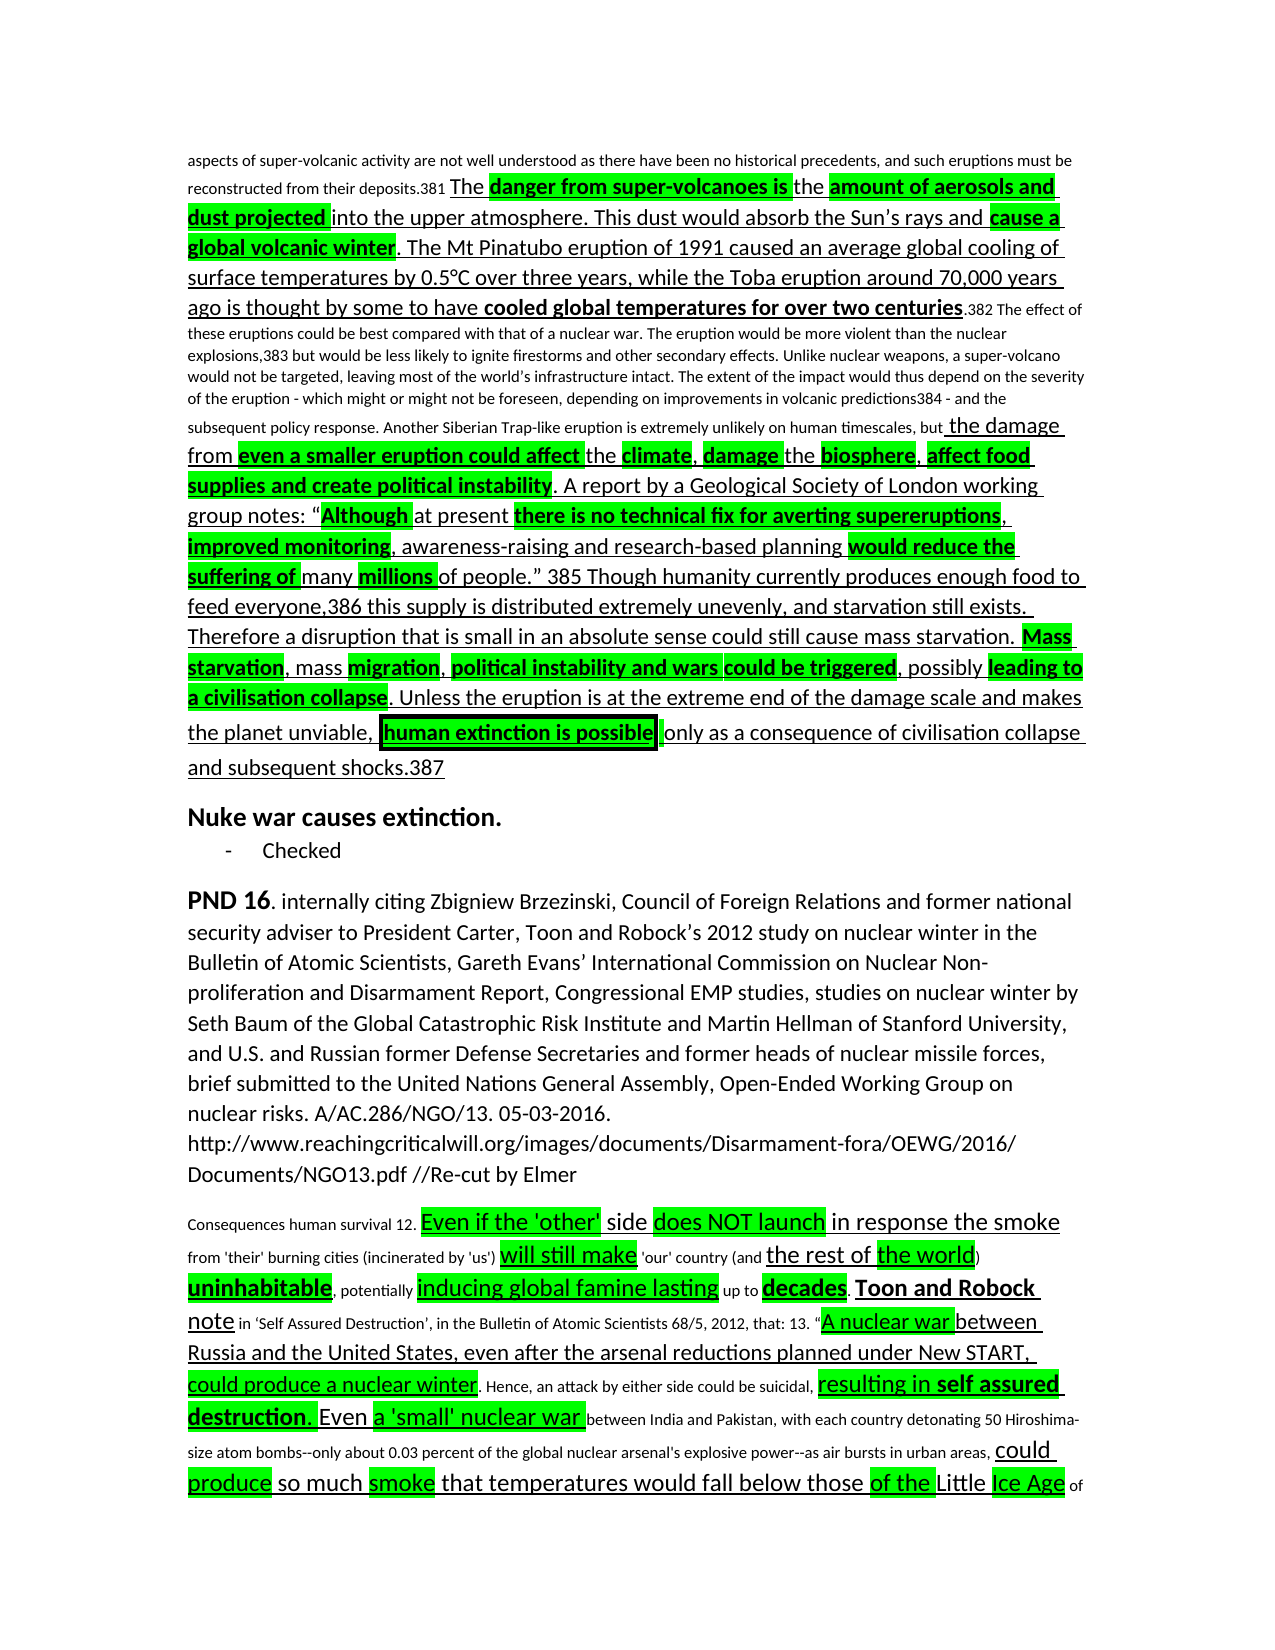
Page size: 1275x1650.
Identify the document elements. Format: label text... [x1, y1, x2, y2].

text PND 16. internally citing Zbigniew Brzezinski, Council of Foreign Relations and former national security adviser to President Carter, Toon and Robock’s 2012 study on nuclear winter in the Bulletin of Atomic Scientists, Gareth Evans’ International Commission on Nuclear Non-proliferation and Disarmament Report, Congressional EMP studies, studies on nuclear winter by Seth Baum of the Global Catastrophic Risk Institute and Martin Hellman of Stanford University, and U.S. and Russian former Defense Secretaries and former heads of nuclear missile forces, brief submitted to the United Nations General Assembly, Open-Ended Working Group on nuclear risks. A/AC.286/NGO/13. 05-03-2016. http://www.reachingcriticalwill.org/images/documents/Disarmament-fora/OEWG/2016/Documents/NGO13.pdf //Re-cut by Elmer [187, 883, 1087, 1188]
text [187, 150, 1087, 781]
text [187, 1207, 1087, 1498]
subtitle Nuke war causes extinction. [187, 800, 1087, 833]
list Checked [225, 836, 1087, 864]
